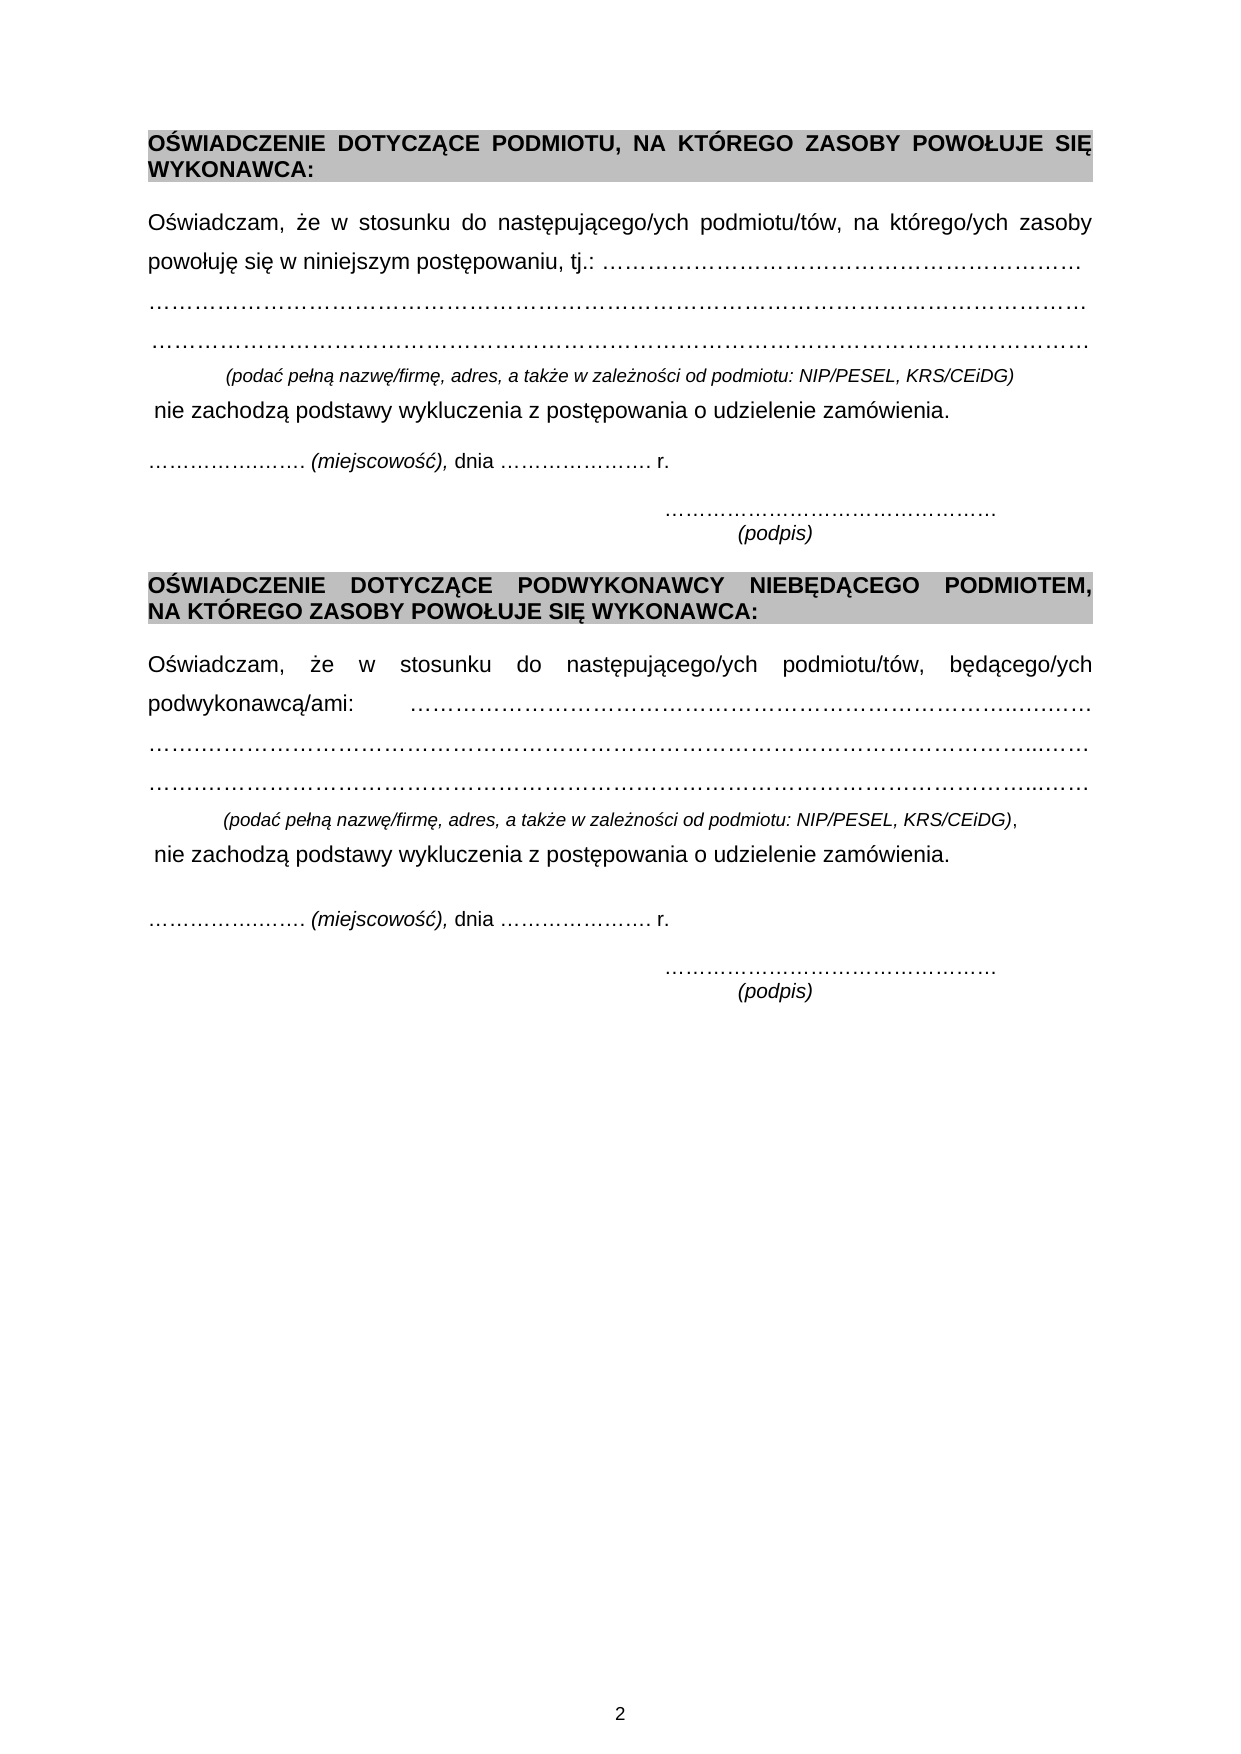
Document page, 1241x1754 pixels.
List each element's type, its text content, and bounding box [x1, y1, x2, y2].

text ………………………………………… [148, 954, 1093, 978]
text OŚWIADCZENIE DOTYCZĄCE PODMIOTU, NA KTÓREGO ZASOBY POWOŁUJE SIĘ WYKONAWCA: [148, 130, 1093, 182]
text …………………………………………………………………………………………………………… (podać pełną nazwę/firmę, adres, a także w zależności od podmiotu: NIP/PESEL, KRS/CEiDG) [148, 327, 1093, 386]
text Oświadczam, że w stosunku do następującego/ych podmiotu/tów, będącego/ych podwykonawcą/ami: ……………………………………………………………………..….…… …….………………………………………………………………………………………………...…… [148, 651, 1093, 756]
text …………….……. (miejscowość), dnia …………………. r. [148, 907, 1093, 931]
text (podpis) [738, 521, 1093, 545]
text …….………………………………………………………………………………………………...…… [148, 769, 1093, 795]
text …………….……. (miejscowość), dnia …………………. r. [148, 449, 1093, 473]
text (podpis) [738, 978, 1093, 1002]
text nie zachodzą podstawy wykluczenia z postępowania o udzielenie zamówienia. [148, 841, 1093, 867]
text Oświadczam, że w stosunku do następującego/ych podmiotu/tów, na którego/ych zasoby powołuję się w niniejszym postępowaniu, tj.: …………………………………………………………………………………………………………………………………………………………………… [148, 209, 1093, 314]
text ………………………………………… [148, 497, 1093, 521]
text nie zachodzą podstawy wykluczenia z postępowania o udzielenie zamówienia. [148, 397, 1093, 423]
text (podać pełną nazwę/firmę, adres, a także w zależności od podmiotu: NIP/PESEL, KRS/CEiDG), [148, 808, 1093, 830]
text OŚWIADCZENIE DOTYCZĄCE PODWYKONAWCY NIEBĘDĄCEGO PODMIOTEM, NA KTÓREGO ZASOBY POWOŁUJE SIĘ WYKONAWCA: [148, 572, 1093, 624]
